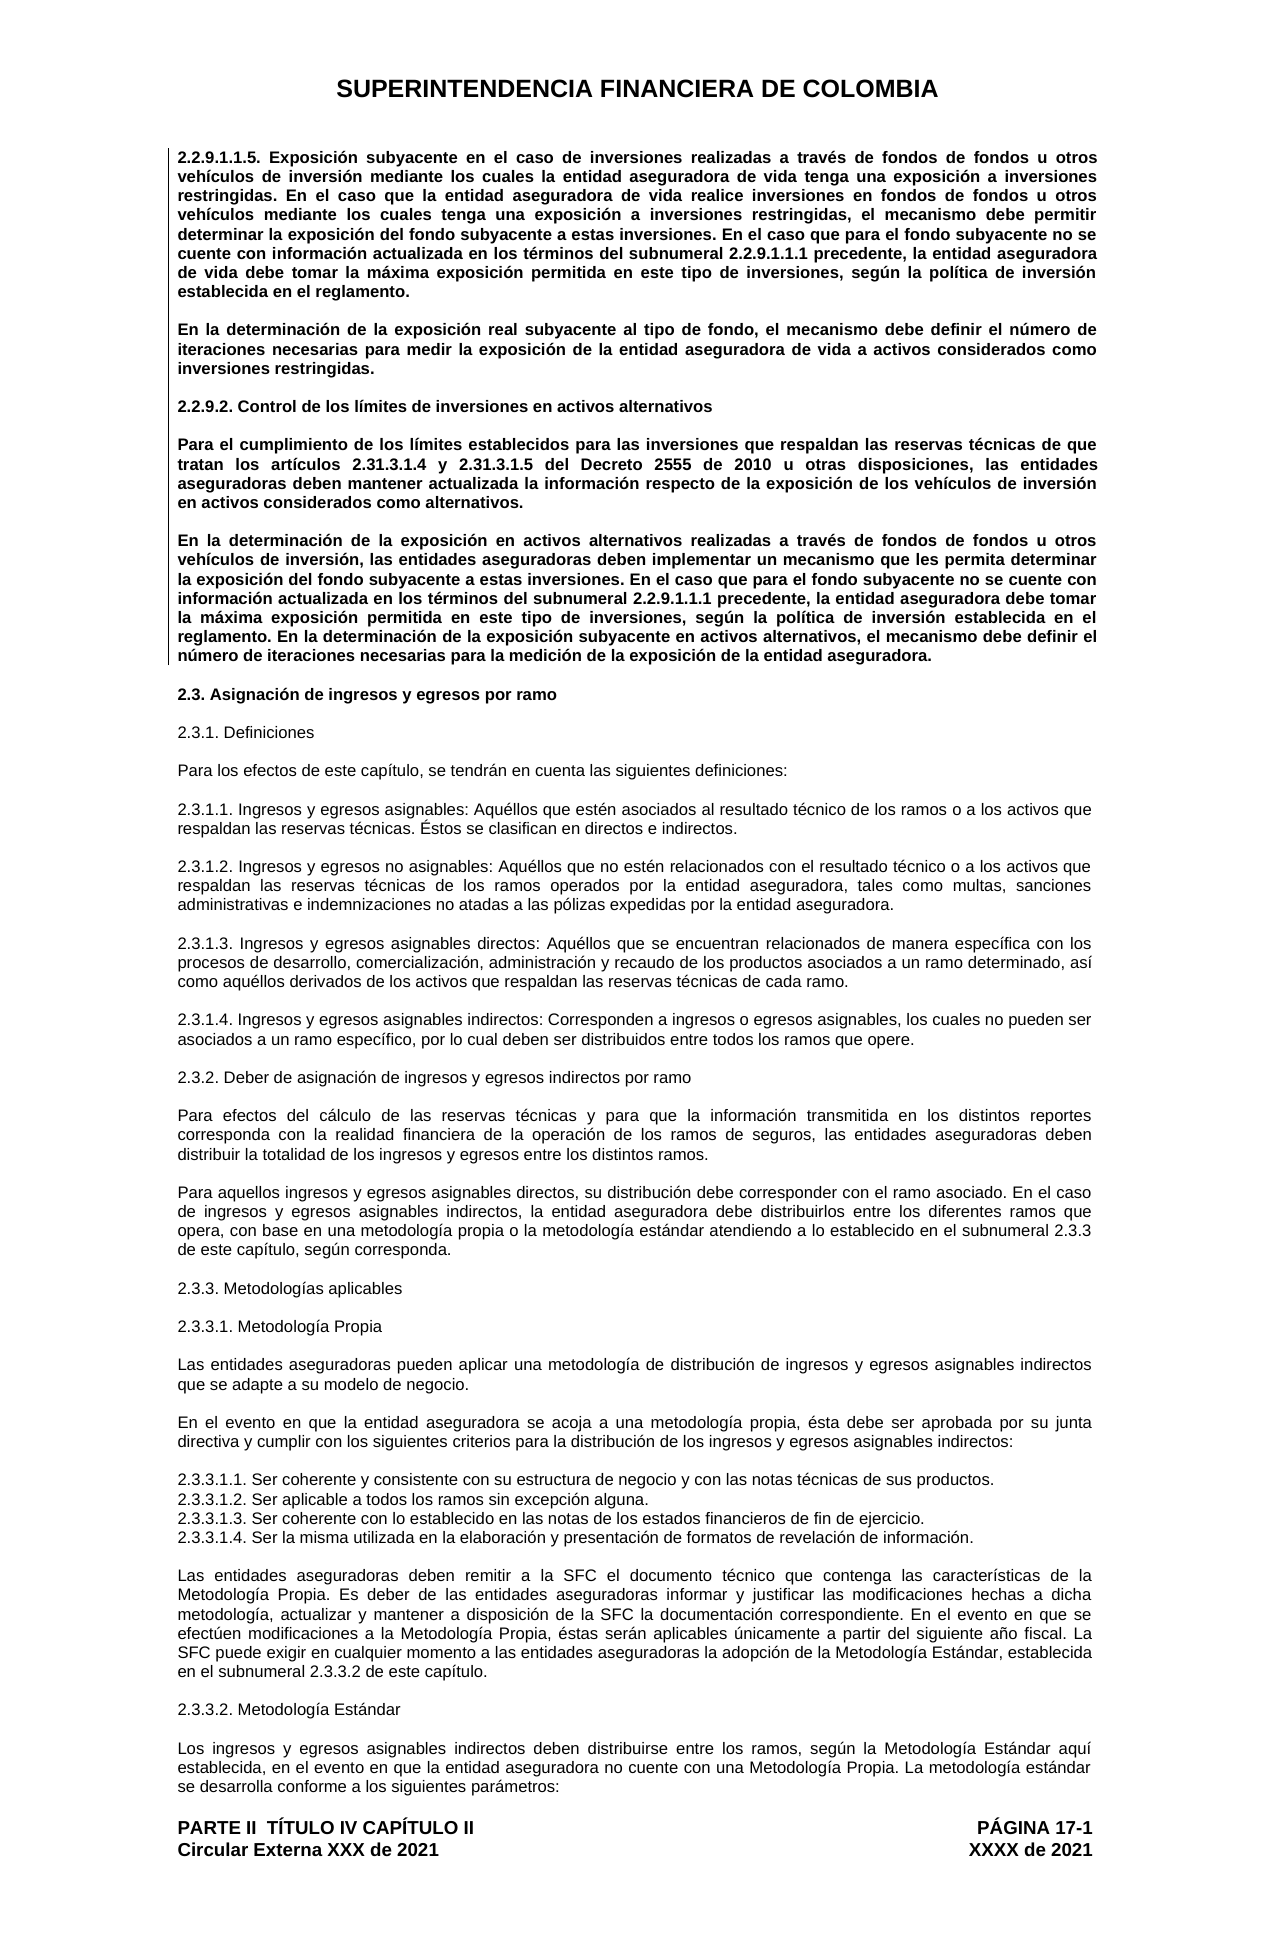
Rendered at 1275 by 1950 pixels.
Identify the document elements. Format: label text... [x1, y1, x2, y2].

text En la determinación de la exposición real subyacente al tipo de fondo, el mecanismo debe definir el número de iteraciones necesarias para medir la exposición de la entidad aseguradora de vida a activos considerados como inversiones restringidas. [177, 320, 1098, 378]
text 2.3.1. Definiciones [177, 723, 1093, 742]
text Para el cumplimiento de los límites establecidos para las inversiones que respaldan las reservas técnicas de que tratan los artículos 2.31.3.1.4 y 2.31.3.1.5 del Decreto 2555 de 2010 u otras disposiciones, las entidades aseguradoras deben mantener actualizada la información respecto de la exposición de los vehículos de inversión en activos considerados como alternativos. [177, 435, 1098, 512]
text En el evento en que la entidad aseguradora se acoja a una metodología propia, ésta debe ser aprobada por su junta directiva y cumplir con los siguientes criterios para la distribución de los ingresos y egresos asignables indirectos: [177, 1413, 1093, 1451]
text 2.3.1.3. Ingresos y egresos asignables directos: Aquéllos que se encuentran relacionados de manera específica con los procesos de desarrollo, comercialización, administración y recaudo de los productos asociados a un ramo determinado, así como aquéllos derivados de los activos que respaldan las reservas técnicas de cada ramo. [177, 933, 1093, 991]
text Para efectos del cálculo de las reservas técnicas y para que la información transmitida en los distintos reportes corresponda con la realidad financiera de la operación de los ramos de seguros, las entidades aseguradoras deben distribuir la totalidad de los ingresos y egresos entre los distintos ramos. [177, 1106, 1093, 1163]
text 2.3.3.2. Metodología Estándar [177, 1700, 1093, 1719]
text 2.3.1.4. Ingresos y egresos asignables indirectos: Corresponden a ingresos o egresos asignables, los cuales no pueden ser asociados a un ramo específico, por lo cual deben ser distribuidos entre todos los ramos que opere. [177, 1010, 1093, 1048]
text Las entidades aseguradoras deben remitir a la SFC el documento técnico que contenga las características de la Metodología Propia. Es deber de las entidades aseguradoras informar y justificar las modificaciones hechas a dicha metodología, actualizar y mantener a disposición de la SFC la documentación correspondiente. En el evento en que se efectúen modificaciones a la Metodología Propia, éstas serán aplicables únicamente a partir del siguiente año fiscal. La SFC puede exigir en cualquier momento a las entidades aseguradoras la adopción de la Metodología Estándar, establecida en el subnumeral 2.3.3.2 de este capítulo. [177, 1566, 1093, 1681]
text 2.3.3.1.1. Ser coherente y consistente con su estructura de negocio y con las notas técnicas de sus productos. [177, 1470, 1093, 1489]
text 2.3.3.1.2. Ser aplicable a todos los ramos sin excepción alguna. [177, 1489, 1093, 1508]
text 2.3.1.1. Ingresos y egresos asignables: Aquéllos que estén asociados al resultado técnico de los ramos o a los activos que respaldan las reservas técnicas. Éstos se clasifican en directos e indirectos. [177, 799, 1093, 838]
text 2.3.1.2. Ingresos y egresos no asignables: Aquéllos que no estén relacionados con el resultado técnico o a los activos que respaldan las reservas técnicas de los ramos operados por la entidad aseguradora, tales como multas, sanciones administrativas e indemnizaciones no atadas a las pólizas expedidas por la entidad aseguradora. [177, 857, 1093, 914]
text 2.2.9.2. Control de los límites de inversiones en activos alternativos [177, 397, 1098, 416]
text Las entidades aseguradoras pueden aplicar una metodología de distribución de ingresos y egresos asignables indirectos que se adapte a su modelo de negocio. [177, 1355, 1093, 1393]
text Para los efectos de este capítulo, se tendrán en cuenta las siguientes definiciones: [177, 761, 1093, 780]
text 2.3.3.1.4. Ser la misma utilizada en la elaboración y presentación de formatos de revelación de información. [177, 1528, 1093, 1547]
text 2.2.9.1.1.5. Exposición subyacente en el caso de inversiones realizadas a través de fondos de fondos u otros vehículos de inversión mediante los cuales la entidad aseguradora de vida tenga una exposición a inversiones restringidas. En el caso que la entidad aseguradora de vida realice inversiones en fondos de fondos u otros vehículos mediante los cuales tenga una exposición a inversiones restringidas, el mecanismo debe permitir determinar la exposición del fondo subyacente a estas inversiones. En el caso que para el fondo subyacente no se cuente con información actualizada en los términos del subnumeral 2.2.9.1.1.1 precedente, la entidad aseguradora de vida debe tomar la máxima exposición permitida en este tipo de inversiones, según la política de inversión establecida en el reglamento. [177, 148, 1098, 301]
text En la determinación de la exposición en activos alternativos realizadas a través de fondos de fondos u otros vehículos de inversión, las entidades aseguradoras deben implementar un mecanismo que les permita determinar la exposición del fondo subyacente a estas inversiones. En el caso que para el fondo subyacente no se cuente con información actualizada en los términos del subnumeral 2.2.9.1.1.1 precedente, la entidad aseguradora debe tomar la máxima exposición permitida en este tipo de inversiones, según la política de inversión establecida en el reglamento. En la determinación de la exposición subyacente en activos alternativos, el mecanismo debe definir el número de iteraciones necesarias para la medición de la exposición de la entidad aseguradora. [177, 531, 1098, 665]
text 2.3.3. Metodologías aplicables [177, 1278, 1093, 1298]
text 2.3.3.1. Metodología Propia [177, 1317, 1093, 1336]
list 2.3. Asignación de ingresos y egresos por ramo [177, 684, 1098, 703]
text 2.3.3.1.3. Ser coherente con lo establecido en las notas de los estados financieros de fin de ejercicio. [177, 1508, 1093, 1528]
text Los ingresos y egresos asignables indirectos deben distribuirse entre los ramos, según la Metodología Estándar aquí establecida, en el evento en que la entidad aseguradora no cuente con una Metodología Propia. La metodología estándar se desarrolla conforme a los siguientes parámetros: [177, 1738, 1093, 1796]
text 2.3.2. Deber de asignación de ingresos y egresos indirectos por ramo [177, 1068, 1093, 1087]
text Para aquellos ingresos y egresos asignables directos, su distribución debe corresponder con el ramo asociado. En el caso de ingresos y egresos asignables indirectos, la entidad aseguradora debe distribuirlos entre los diferentes ramos que opera, con base en una metodología propia o la metodología estándar atendiendo a lo establecido en el subnumeral 2.3.3 de este capítulo, según corresponda. [177, 1183, 1093, 1259]
